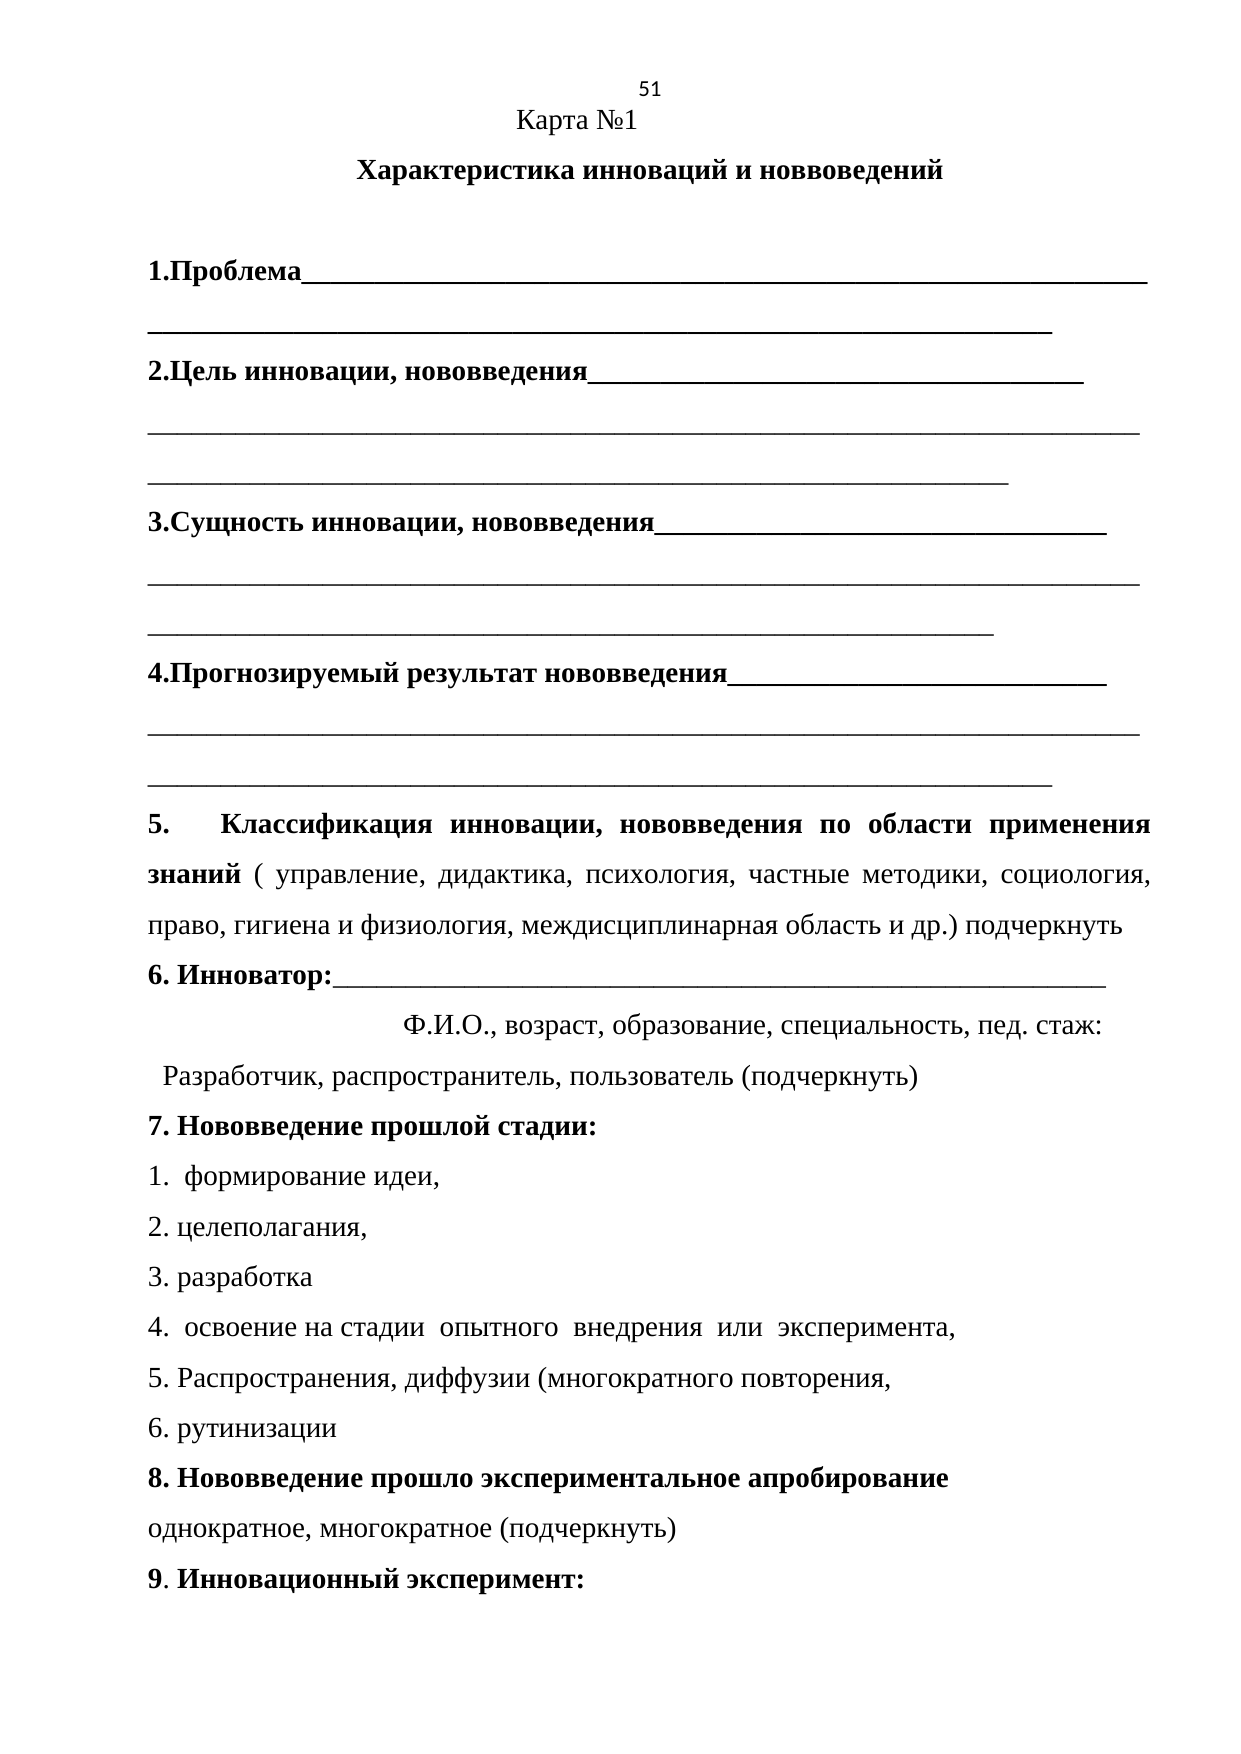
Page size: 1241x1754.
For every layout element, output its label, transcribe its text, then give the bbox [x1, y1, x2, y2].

text 4.Прогнозируемый результат нововведения__________________________ [148, 655, 1152, 689]
text 9. Инновационный эксперимент: [148, 1561, 1152, 1594]
text Характеристика инноваций и новвоведений [148, 152, 1152, 186]
text 5. Классификация инновации, нововведения по области применения знаний ( управление, дидактика, психология, частные методики, социология, право, гигиена и физиология, междисциплинарная область и др.) подчеркнуть [148, 806, 1152, 940]
text 3. разработка [148, 1259, 1152, 1293]
text 7. Нововведение прошлой стадии: [148, 1108, 1152, 1142]
text 8. Нововведение прошло экспериментальное апробирование однократное, многократное (подчеркнуть) [148, 1460, 1152, 1544]
list 1.Проблема________________________________________________________________________________________________________________________ [148, 253, 1152, 337]
text Карта №1 [148, 102, 1152, 135]
text Разработчик, распространитель, пользователь (подчеркнуть) [148, 1058, 1152, 1091]
text 2. целеполагания, [148, 1209, 1152, 1242]
text _______________________________________________________________________________________________________________________________ [148, 404, 1152, 488]
text 6. рутинизации [148, 1410, 1152, 1443]
text ______________________________________________________________________________________________________________________________ [148, 555, 1152, 638]
text 3.Сущность инновации, нововведения_______________________________ [148, 504, 1152, 538]
text 4. освоение на стадии опытного внедрения или эксперимента, [148, 1309, 1152, 1343]
text 2.Цель инновации, нововведения__________________________________ [148, 353, 1152, 387]
text Ф.И.О., возраст, образование, специальность, пед. стаж: [148, 1007, 1152, 1041]
text 1. формирование идеи, [148, 1158, 1152, 1192]
list __________________________________________________________________________________________________________________________________ [148, 706, 1152, 789]
text 6. Инноватор:_____________________________________________________ [148, 957, 1152, 991]
text 5. Распространения, диффузии (многократного повторения, [148, 1360, 1152, 1393]
